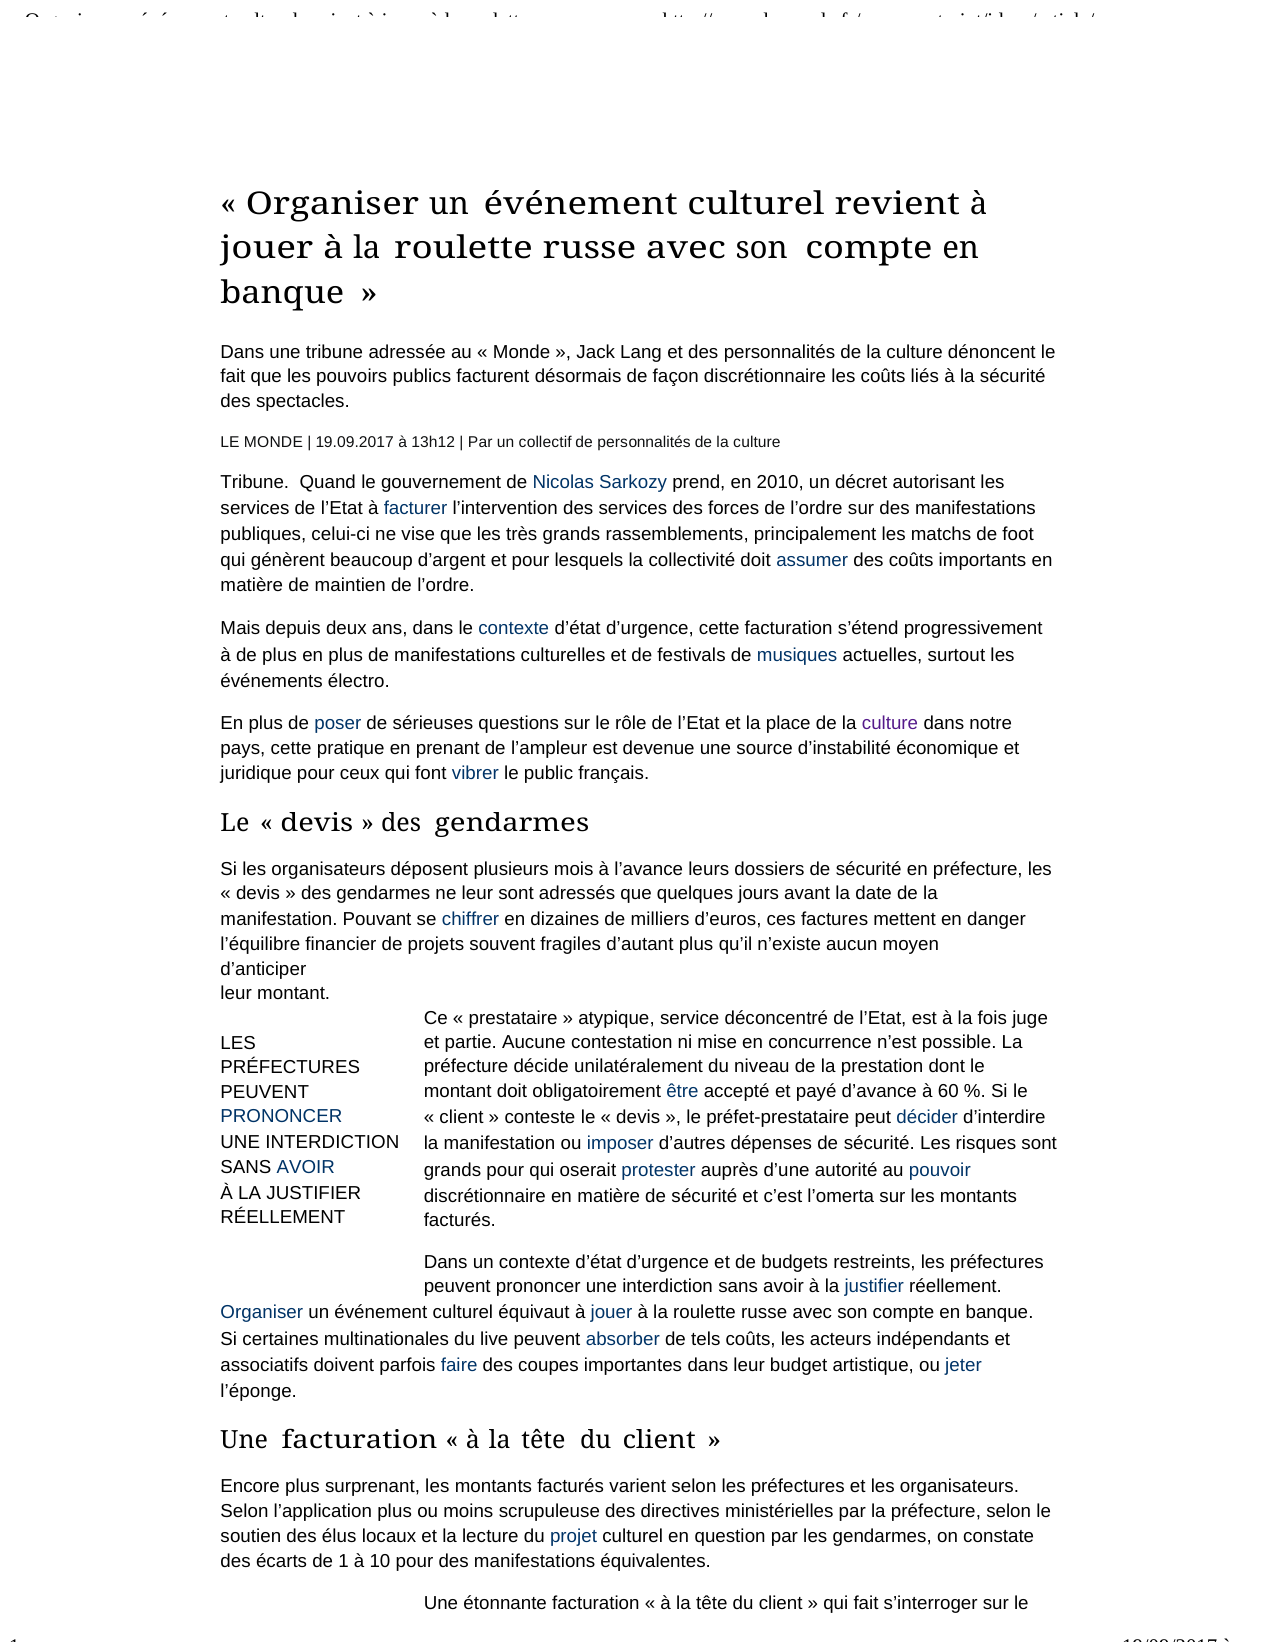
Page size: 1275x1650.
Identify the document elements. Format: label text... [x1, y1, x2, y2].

text leur montant. [220, 983, 1275, 1002]
text UNE INTERDICTION SANS AVOIR [220, 1131, 402, 1177]
text Le « devis » des gendarmes [220, 805, 1275, 839]
text la manifestation ou imposer d’autres dépenses de sécurité. Les risques sont grands pour qui oserait protester auprès d’une autorité au pouvoir discrétionnaire en matière de sécurité et c’est l’omerta sur les montants [423, 1132, 1057, 1206]
text Mais depuis deux ans, dans le contexte d’état d’urgence, cette facturation s’étend progressivement à de plus en plus de manifestations culturelles et de festivals de musiques actuelles, surtout les événements électro. [220, 617, 1058, 691]
text Tribune. Quand le gouvernement de Nicolas Sarkozy prend, en 2010, un décret autorisant les services de l’Etat à facturer l’intervention des services des forces de l’ordre sur des manifestations publiques, celui-ci ne vise que les très grands rassemblements, principalement les matchs de foot qui génèrent beaucoup d’argent et pour lesquels la collectivité doit assumer des coûts importants en matière de maintien de l’ordre. [220, 471, 1053, 596]
text Ce « prestataire » atypique, service déconcentré de l’Etat, est à la fois juge et partie. Aucune contestation ni mise en concurrence n’est possible. La préfecture décide unilatéralement du niveau de la prestation dont le montant doit obligatoirement être accepté et payé d’avance à 60 %. Si le [423, 1007, 1049, 1101]
text LES PRÉFECTURES PEUVENT PRONONCER [220, 1032, 363, 1126]
text À LA JUSTIFIER RÉELLEMENT [220, 1182, 364, 1227]
text « Organiser un événement culturel revient à jouer à la roulette russe avec son compte en banque » [220, 181, 1053, 313]
text Une facturation « à la tête du client » [220, 1422, 1275, 1456]
text « devis » des gendarmes ne leur sont adressés que quelques jours avant la date de la manifestation. Pouvant se chiffrer en dizaines de milliers d’euros, ces factures mettent en danger l’équilibre financier de projets souvent fragiles d’autant plus qu’il n’existe aucun moyen d’anticiper [220, 882, 1030, 979]
text LE MONDE | 19.09.2017 à 13h12 | Par un collectif de personnalités de la culture [220, 433, 1275, 451]
text Encore plus surprenant, les montants facturés varient selon les préfectures et les organisateurs. Selon l’application plus ou moins scrupuleuse des directives ministérielles par la préfecture, selon le soutien des élus locaux et la lecture du projet culturel en question par les gendarmes, on constate des écarts de 1 à 10 pour des manifestations équivalentes. [220, 1474, 1052, 1571]
text Dans un contexte d’état d’urgence et de budgets restreints, les préfectures peuvent prononcer une interdiction sans avoir à la justifier réellement. [423, 1251, 1045, 1296]
text En plus de poser de sérieuses questions sur le rôle de l’Etat et la place de la culture dans notre pays, cette pratique en prenant de l’ampleur est devenue une source d’instabilité économique et juridique pour ceux qui font vibrer le public français. [220, 712, 1020, 783]
text facturés. [423, 1211, 1275, 1230]
text Une étonnante facturation « à la tête du client » qui fait s’interroger sur le [423, 1592, 1275, 1613]
text « client » conteste le « devis », le préfet-prestataire peut décider d’interdire [423, 1106, 1275, 1127]
text Dans une tribune adressée au « Monde », Jack Lang et des personnalités de la culture dénoncent le fait que les pouvoirs publics facturent désormais de façon discrétionnaire les coûts liés à la sécurité des spectacles. [220, 341, 1057, 411]
text Si les organisateurs déposent plusieurs mois à l’avance leurs dossiers de sécurité en préfecture, les [220, 858, 1275, 879]
text Organiser un événement culturel équivaut à jouer à la roulette russe avec son compte en banque. Si certaines multinationales du live peuvent absorber de tels coûts, les acteurs indépendants et associatifs doivent parfois faire des coupes importantes dans leur budget artistique, ou jeter l’éponge. [220, 1301, 1054, 1401]
